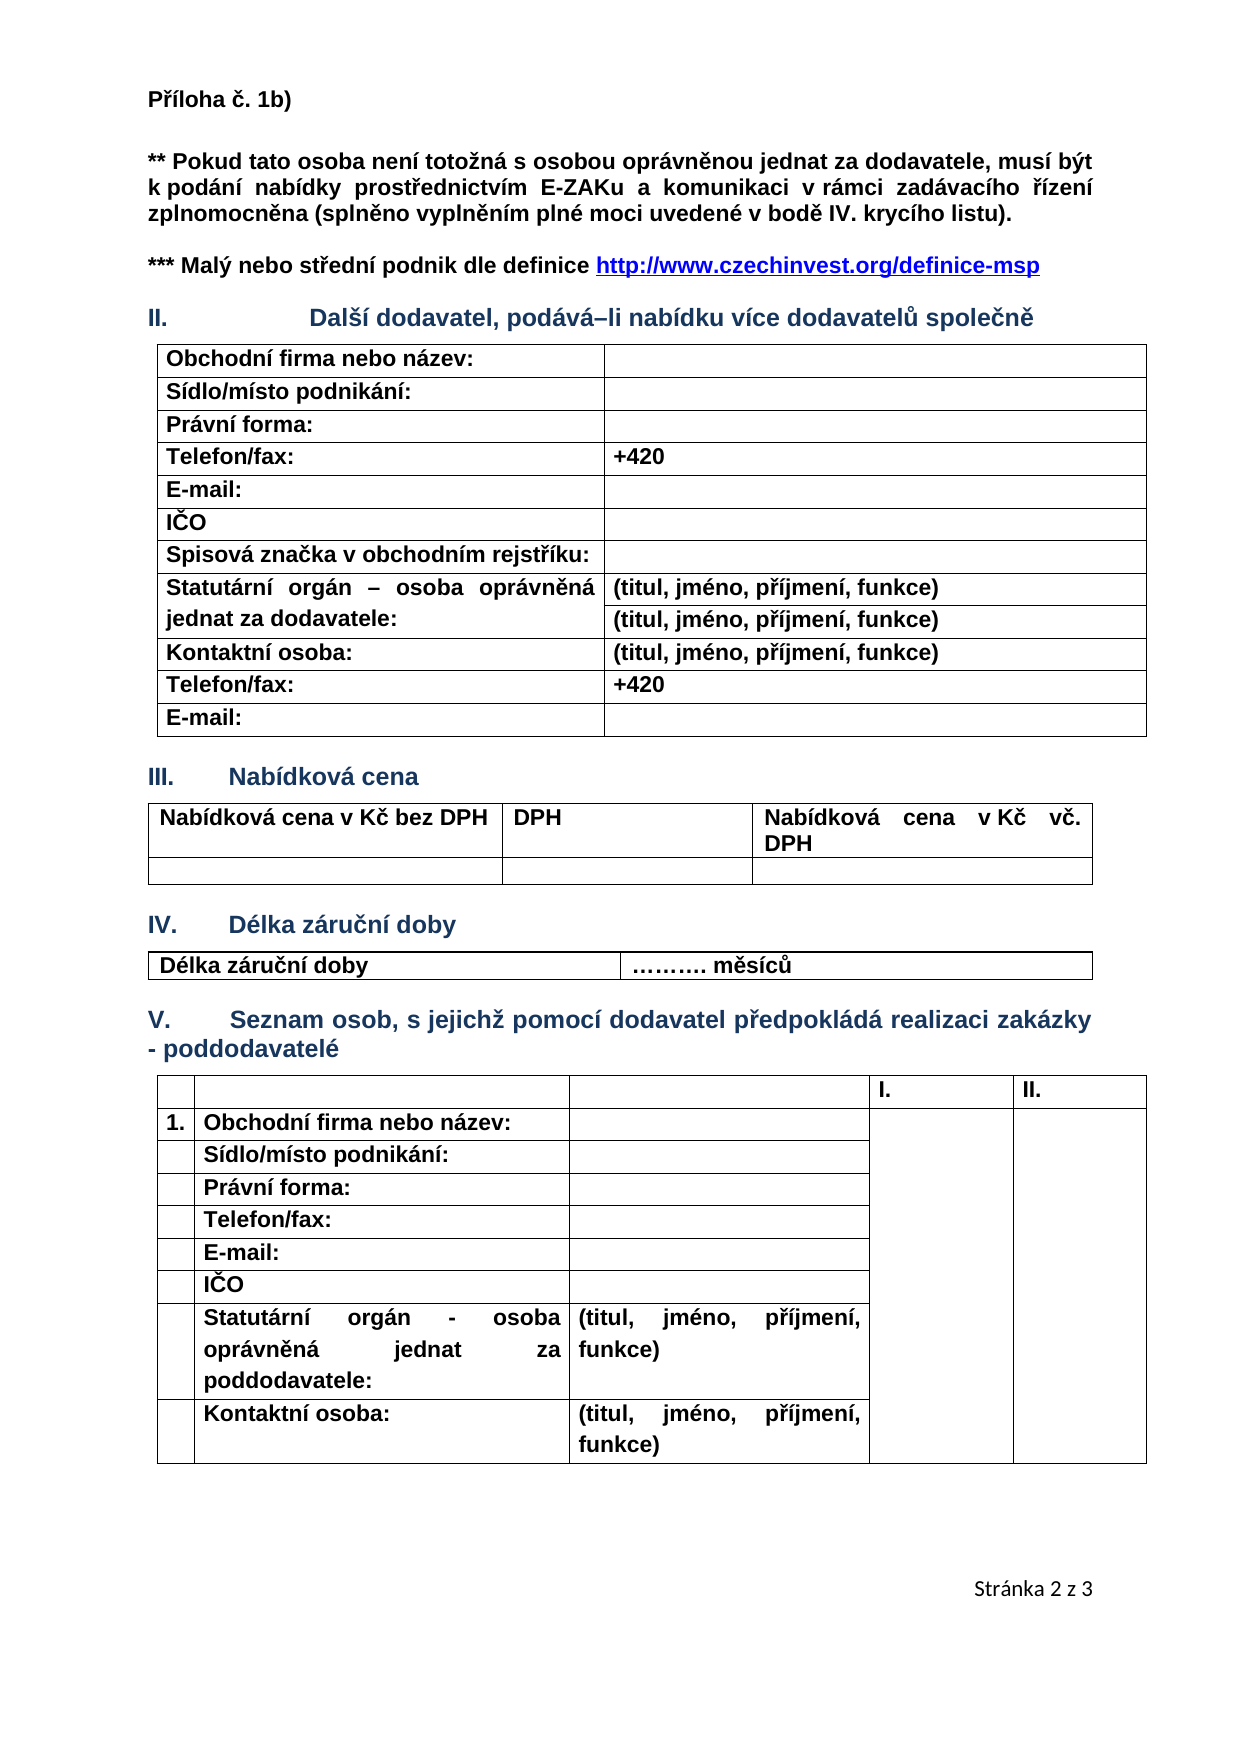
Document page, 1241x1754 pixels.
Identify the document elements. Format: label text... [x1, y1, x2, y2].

table_cell Telefon/fax: [158, 671, 604, 703]
table_cell E-mail: [158, 476, 604, 507]
table_cell Sídlo/místo podnikání: [158, 378, 604, 409]
table_cell IČO [195, 1271, 569, 1303]
table_cell [158, 1271, 194, 1303]
text *** Malý nebo střední podnik dle definice http://www.czechinvest.org/definice-msp [148, 252, 1093, 278]
table_cell (titul, jméno, příjmení, funkce) [570, 1304, 869, 1399]
table_cell 1. [158, 1109, 194, 1140]
table_cell [158, 1141, 194, 1173]
table_header II. [1014, 1076, 1146, 1107]
table_cell [605, 378, 1146, 409]
table_cell [605, 411, 1146, 442]
table_header Obchodní firma nebo název: [158, 345, 604, 377]
table_cell [570, 1109, 869, 1140]
table_cell Telefon/fax: [158, 443, 604, 475]
table_cell [605, 541, 1146, 573]
table_header [195, 1076, 569, 1107]
table_cell E-mail: [158, 704, 604, 736]
table_cell Kontaktní osoba: [158, 639, 604, 670]
table_cell [570, 1239, 869, 1270]
table_cell [158, 1400, 194, 1463]
table_header [570, 1076, 869, 1107]
table_cell [753, 858, 1092, 884]
table_header [605, 345, 1146, 377]
table_cell [605, 509, 1146, 540]
table_cell [570, 1174, 869, 1205]
table_cell Telefon/fax: [195, 1206, 569, 1238]
table_cell [158, 1304, 194, 1399]
table_cell Sídlo/místo podnikání: [195, 1141, 569, 1173]
table_header Nabídková cena v Kč vč. DPH [753, 804, 1092, 857]
table_cell [1014, 1109, 1146, 1463]
table_cell IČO [158, 509, 604, 540]
table_cell [570, 1206, 869, 1238]
table_cell [570, 1141, 869, 1173]
table_cell +420 [605, 671, 1146, 703]
subtitle Další dodavatel, podává–li nabídku více dodavatelů společně [148, 303, 1093, 332]
table_cell Statutární orgán - osoba oprávněná jednat za poddodavatele: [195, 1304, 569, 1399]
table_cell [158, 1174, 194, 1205]
table_cell Právní forma: [195, 1174, 569, 1205]
table_cell Statutární orgán – osoba oprávněná jednat za dodavatele: [158, 574, 604, 638]
table_cell +420 [605, 443, 1146, 475]
table_header Délka záruční doby [149, 953, 620, 979]
table_cell Kontaktní osoba: [195, 1400, 569, 1463]
table_cell [158, 1206, 194, 1238]
table_cell (titul, jméno, příjmení, funkce) [605, 606, 1146, 638]
table_header ………. měsíců [621, 953, 1092, 979]
subtitle Seznam osob, s jejichž pomocí dodavatel předpokládá realizaci zakázky - poddodavatelé [148, 1005, 1093, 1062]
table_cell (titul, jméno, příjmení, funkce) [605, 639, 1146, 670]
table_cell [158, 1239, 194, 1270]
table_cell [605, 476, 1146, 507]
table_cell [149, 858, 502, 884]
table_header [158, 1076, 194, 1107]
table_header DPH [503, 804, 752, 857]
table_cell E-mail: [195, 1239, 569, 1270]
table_header I. [870, 1076, 1013, 1107]
table_header Nabídková cena v Kč bez DPH [149, 804, 502, 857]
subtitle Nabídková cena [148, 762, 1093, 790]
subtitle Délka záruční doby [148, 910, 1093, 939]
table_cell (titul, jméno, příjmení, funkce) [605, 574, 1146, 605]
table_cell [570, 1271, 869, 1303]
table_cell [605, 704, 1146, 736]
table_cell Spisová značka v obchodním rejstříku: [158, 541, 604, 573]
table_cell Obchodní firma nebo název: [195, 1109, 569, 1140]
table_cell [870, 1109, 1013, 1463]
table_cell (titul, jméno, příjmení, funkce) [570, 1400, 869, 1463]
table_cell [503, 858, 752, 884]
text ** Pokud tato osoba není totožná s osobou oprávněnou jednat za dodavatele, musí být k podání nabídky prostřednictvím E-ZAKu a komunikaci v rámci zadávacího řízení zplnomocněna (splněno vyplněním plné moci uvedené v bodě IV. krycího listu). [148, 148, 1093, 227]
table_cell Právní forma: [158, 411, 604, 442]
